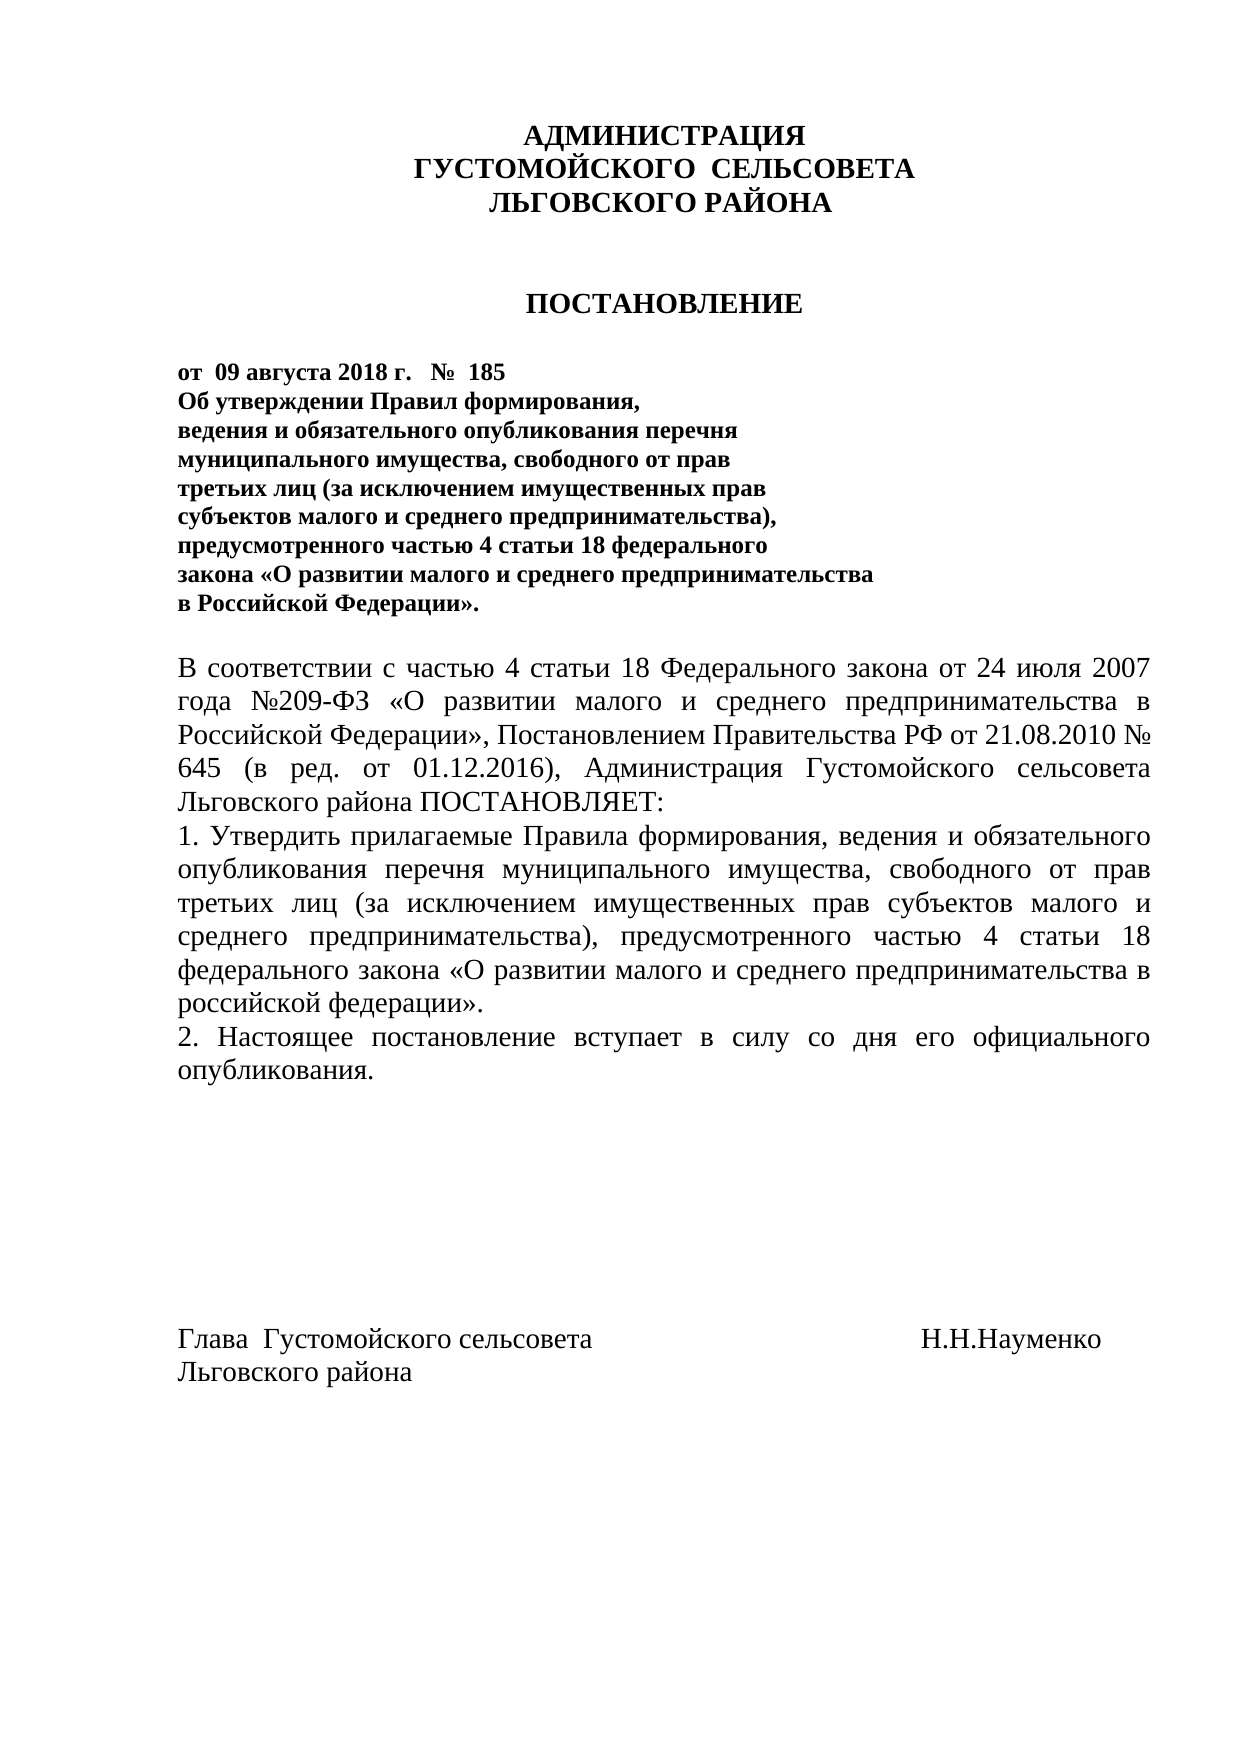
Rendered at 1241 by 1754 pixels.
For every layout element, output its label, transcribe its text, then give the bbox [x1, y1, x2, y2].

text ведения и обязательного опубликования перечня [177, 415, 1152, 444]
text муниципального имущества, свободного от прав [177, 444, 1152, 473]
text субъектов малого и среднего предпринимательства), [177, 501, 1152, 530]
text закона «О развитии малого и среднего предпринимательства [177, 559, 1152, 588]
text третьих лиц (за исключением имущественных прав [177, 473, 1152, 501]
text предусмотренного частью 4 статьи 18 федерального [177, 530, 1152, 559]
text Льговского района [177, 1354, 1152, 1388]
text ПОСТАНОВЛЕНИЕ [177, 286, 1152, 319]
text ЛЬГОВСКОГО РАЙОНА [177, 185, 1152, 219]
text ГУСТОМОЙСКОГО СЕЛЬСОВЕТА [177, 152, 1152, 185]
text от 09 августа 2018 г. № 185 [177, 353, 1152, 386]
text 1. Утвердить прилагаемые Правила формирования, ведения и обязательного опубликования перечня муниципального имущества, свободного от прав третьих лиц (за исключением имущественных прав субъектов малого и среднего предпринимательства), предусмотренного частью 4 статьи 18 федерального закона «О развитии малого и среднего предпринимательства в российской федерации». [177, 818, 1152, 1019]
text в Российской Федерации». [177, 588, 1152, 616]
text Глава Густомойского сельсовета Н.Н.Науменко [177, 1321, 1152, 1354]
text В соответствии с частью 4 статьи 18 Федерального закона от 24 июля 2007 года №209-ФЗ «О развитии малого и среднего предпринимательства в Российской Федерации», Постановлением Правительства РФ от 21.08.2010 № 645 (в ред. от 01.12.2016), Администрация Густомойского сельсовета Льговского района ПОСТАНОВЛЯЕТ: [177, 650, 1152, 818]
text Об утверждении Правил формирования, [177, 386, 1152, 415]
text 2. Настоящее постановление вступает в силу со дня его официального опубликования. [177, 1019, 1152, 1086]
text АДМИНИСТРАЦИЯ [177, 118, 1152, 152]
